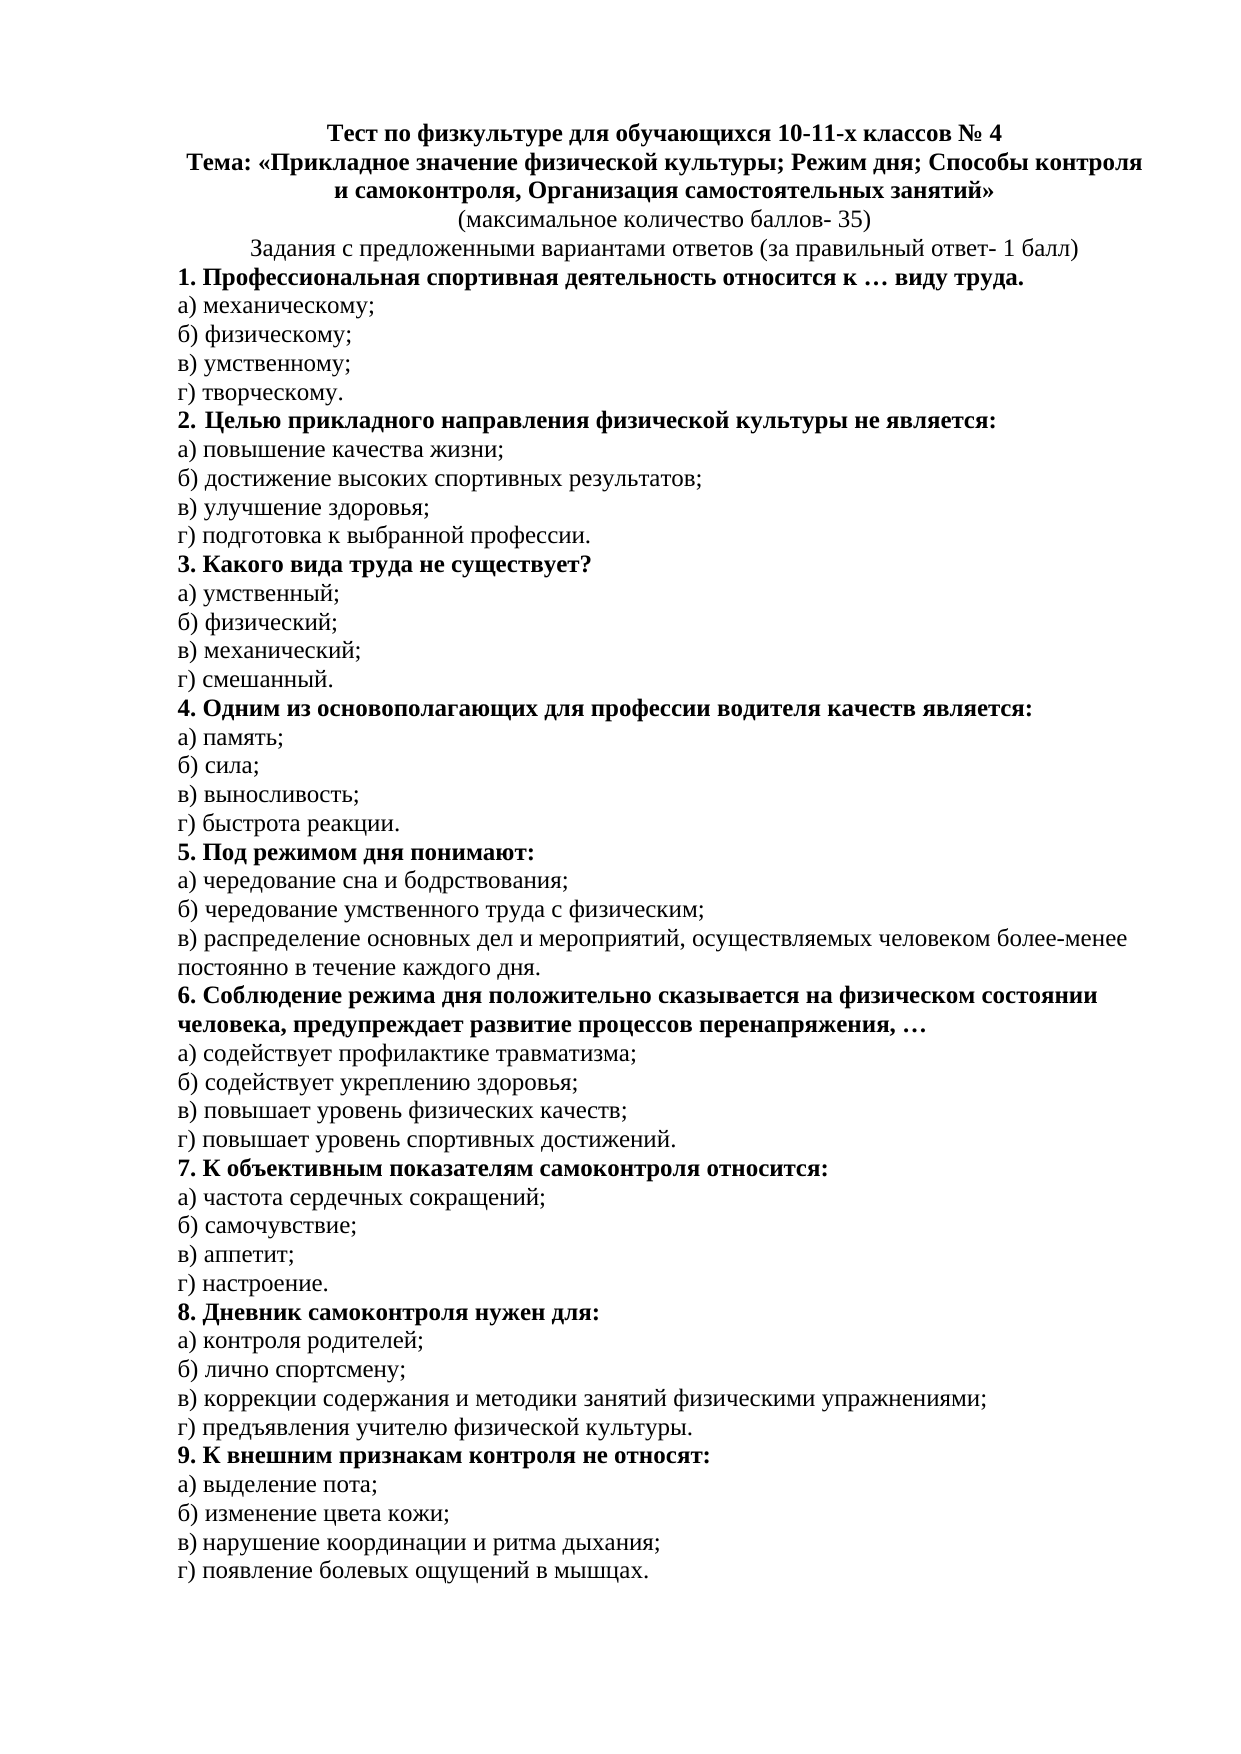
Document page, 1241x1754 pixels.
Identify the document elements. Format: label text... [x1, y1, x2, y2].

text 5. Под режимом дня понимают: а) чередование сна и бодрствования; [177, 837, 1152, 894]
text г) творческому. [177, 377, 1152, 406]
text а) контроля родителей; [177, 1326, 1152, 1354]
text в) повышает уровень физических качеств; [177, 1096, 1152, 1124]
text в) механический; [177, 636, 1152, 664]
text Тема: «Прикладное значение физической культуры; Режим дня; Способы контроля и самоконтроля, Организация самостоятельных занятий» [177, 147, 1152, 204]
text а) содействует профилактике травматизма; б) содействует укреплению здоровья; [177, 1038, 1152, 1096]
text а) повышение качества жизни; [177, 434, 1152, 463]
text г) подготовка к выбранной профессии. [177, 521, 1152, 549]
text г) смешанный. [177, 664, 1152, 693]
text б) физический; [177, 607, 1152, 636]
text 7. К объективным показателям самоконтроля относится: а) частота сердечных сокращений; б) самочувствие; [177, 1153, 1152, 1239]
text 1. Профессиональная спортивная деятельность относится к … виду труда. [177, 262, 1152, 291]
text Тест по физкультуре для обучающихся 10-11-х классов № 4 [177, 118, 1152, 147]
text в) нарушение координации и ритма дыхания; [177, 1527, 1152, 1556]
text 2. Целью прикладного направления физической культуры не является: [204, 406, 1152, 434]
text 9. К внешним признакам контроля не относят: [177, 1441, 1152, 1469]
text в) коррекции содержания и методики занятий физическими упражнениями; [177, 1383, 1152, 1412]
text в) аппетит; [177, 1239, 1152, 1268]
text а) выделение пота; [177, 1469, 1152, 1498]
text 3. Какого вида труда не существует? [177, 549, 1152, 578]
text а) механическому; [177, 291, 1152, 319]
text в) умственному; [177, 348, 1152, 377]
text (максимальное количество баллов- 35) [177, 204, 1152, 233]
text в) улучшение здоровья; [177, 492, 1152, 521]
text в) выносливость; [177, 779, 1152, 808]
text а) умственный; [177, 578, 1152, 607]
text б) лично спортсмену; [177, 1354, 1152, 1383]
text г) быстрота реакции. [177, 808, 1152, 837]
text г) настроение. [177, 1268, 1152, 1297]
text б) достижение высоких спортивных результатов; [177, 463, 1152, 492]
text 6. Соблюдение режима дня положительно сказывается на физическом состоянии человека, предупреждает развитие процессов перенапряжения, … [177, 981, 1152, 1038]
text г) появление болевых ощущений в мышцах. [177, 1556, 1152, 1584]
text 4. Одним из основополагающих для профессии водителя качеств является: [177, 693, 1152, 722]
text б) сила; [177, 751, 1152, 779]
text г) предъявления учителю физической культуры. [177, 1412, 1152, 1441]
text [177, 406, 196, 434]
text а) память; [177, 722, 1152, 751]
text Задания с предложенными вариантами ответов (за правильный ответ- 1 балл) [177, 233, 1152, 262]
text б) чередование умственного труда с физическим; в) распределение основных дел и мероприятий, осуществляемых человеком более-менее постоянно в течение каждого дня. [177, 894, 1152, 981]
text б) физическому; [177, 319, 1152, 348]
text б) изменение цвета кожи; [177, 1498, 1152, 1527]
text г) повышает уровень спортивных достижений. [177, 1124, 1152, 1153]
text 8. Дневник самоконтроля нужен для: [177, 1297, 1152, 1326]
